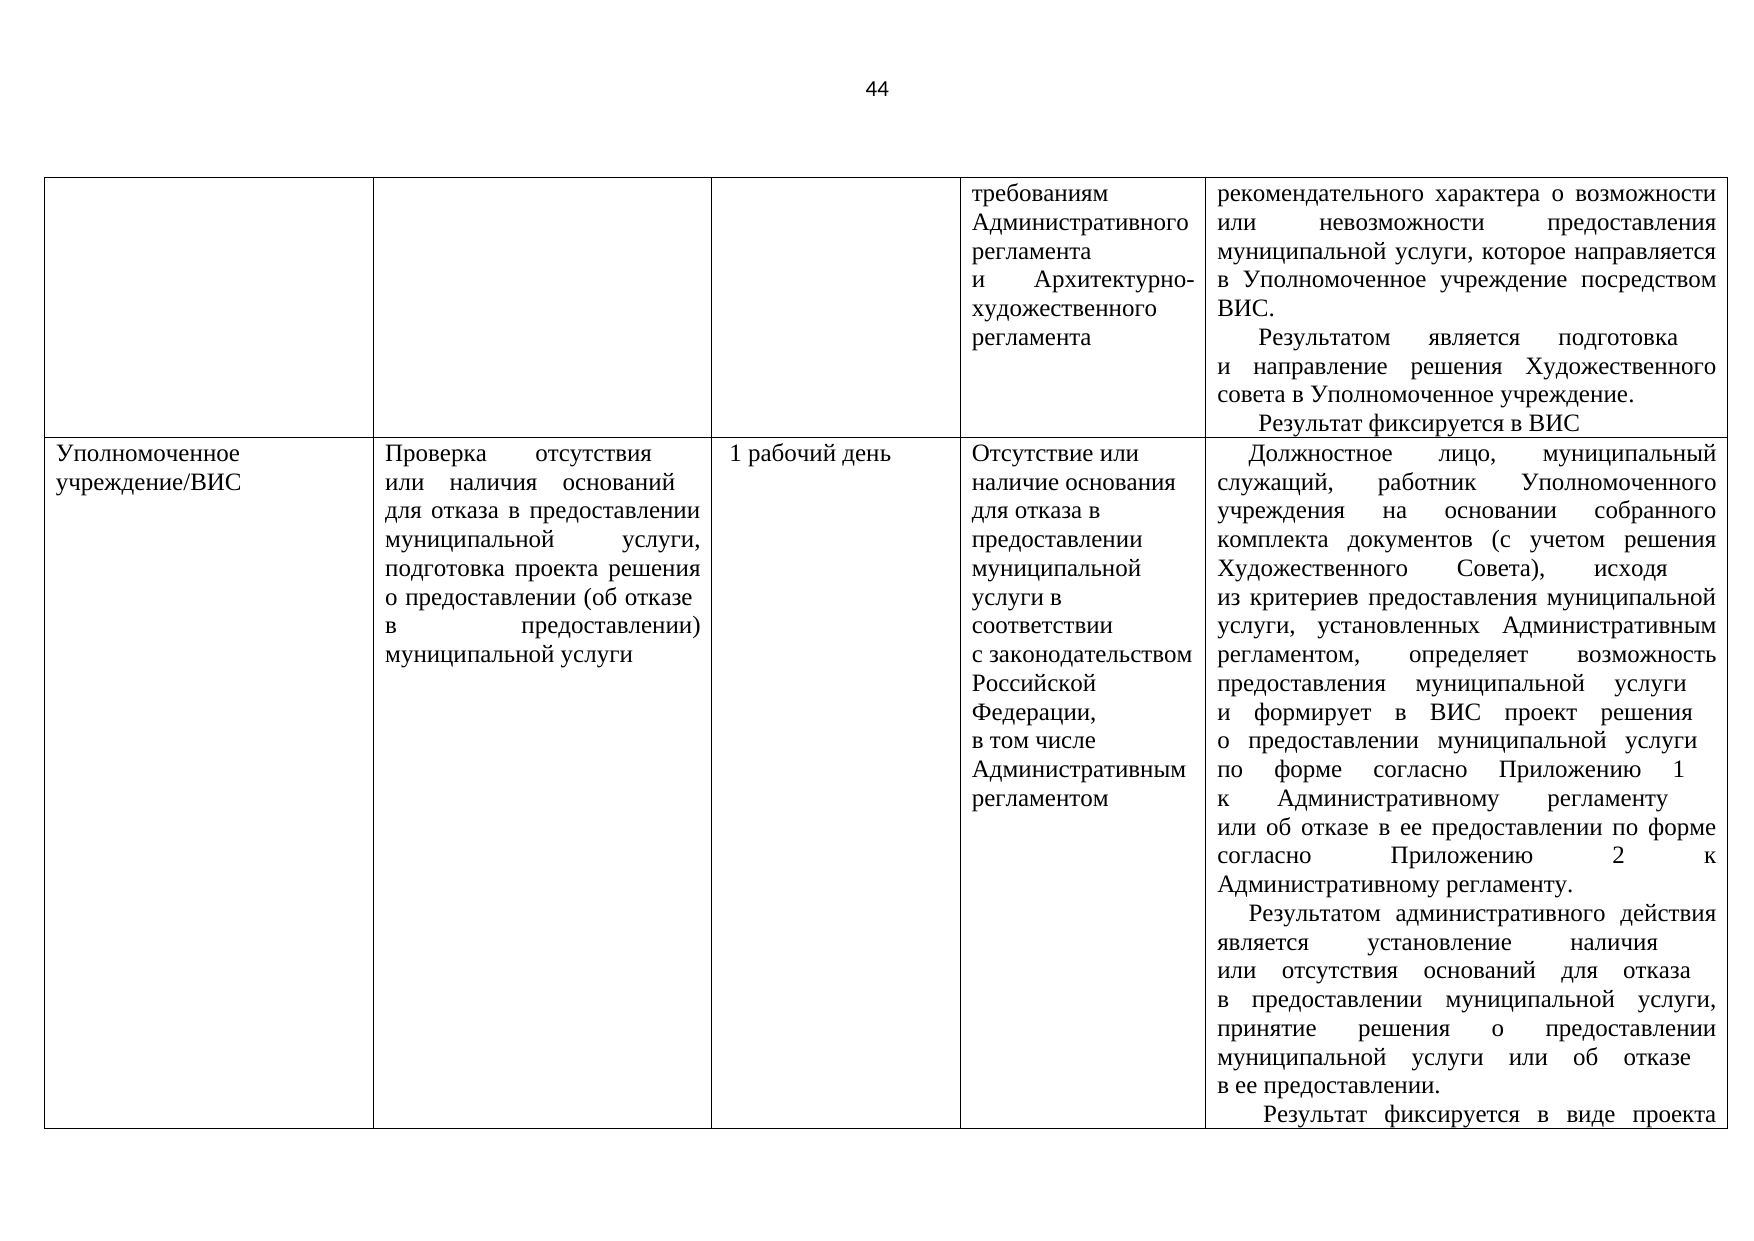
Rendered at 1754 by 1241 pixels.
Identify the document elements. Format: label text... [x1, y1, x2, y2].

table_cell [374, 438, 711, 1128]
table_cell 1 рабочий день [712, 438, 960, 1128]
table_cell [374, 178, 711, 437]
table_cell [961, 438, 1205, 1128]
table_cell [45, 178, 373, 437]
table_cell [45, 438, 373, 1128]
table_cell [1206, 438, 1727, 1128]
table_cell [961, 178, 1205, 437]
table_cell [712, 178, 960, 437]
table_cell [1206, 178, 1727, 437]
